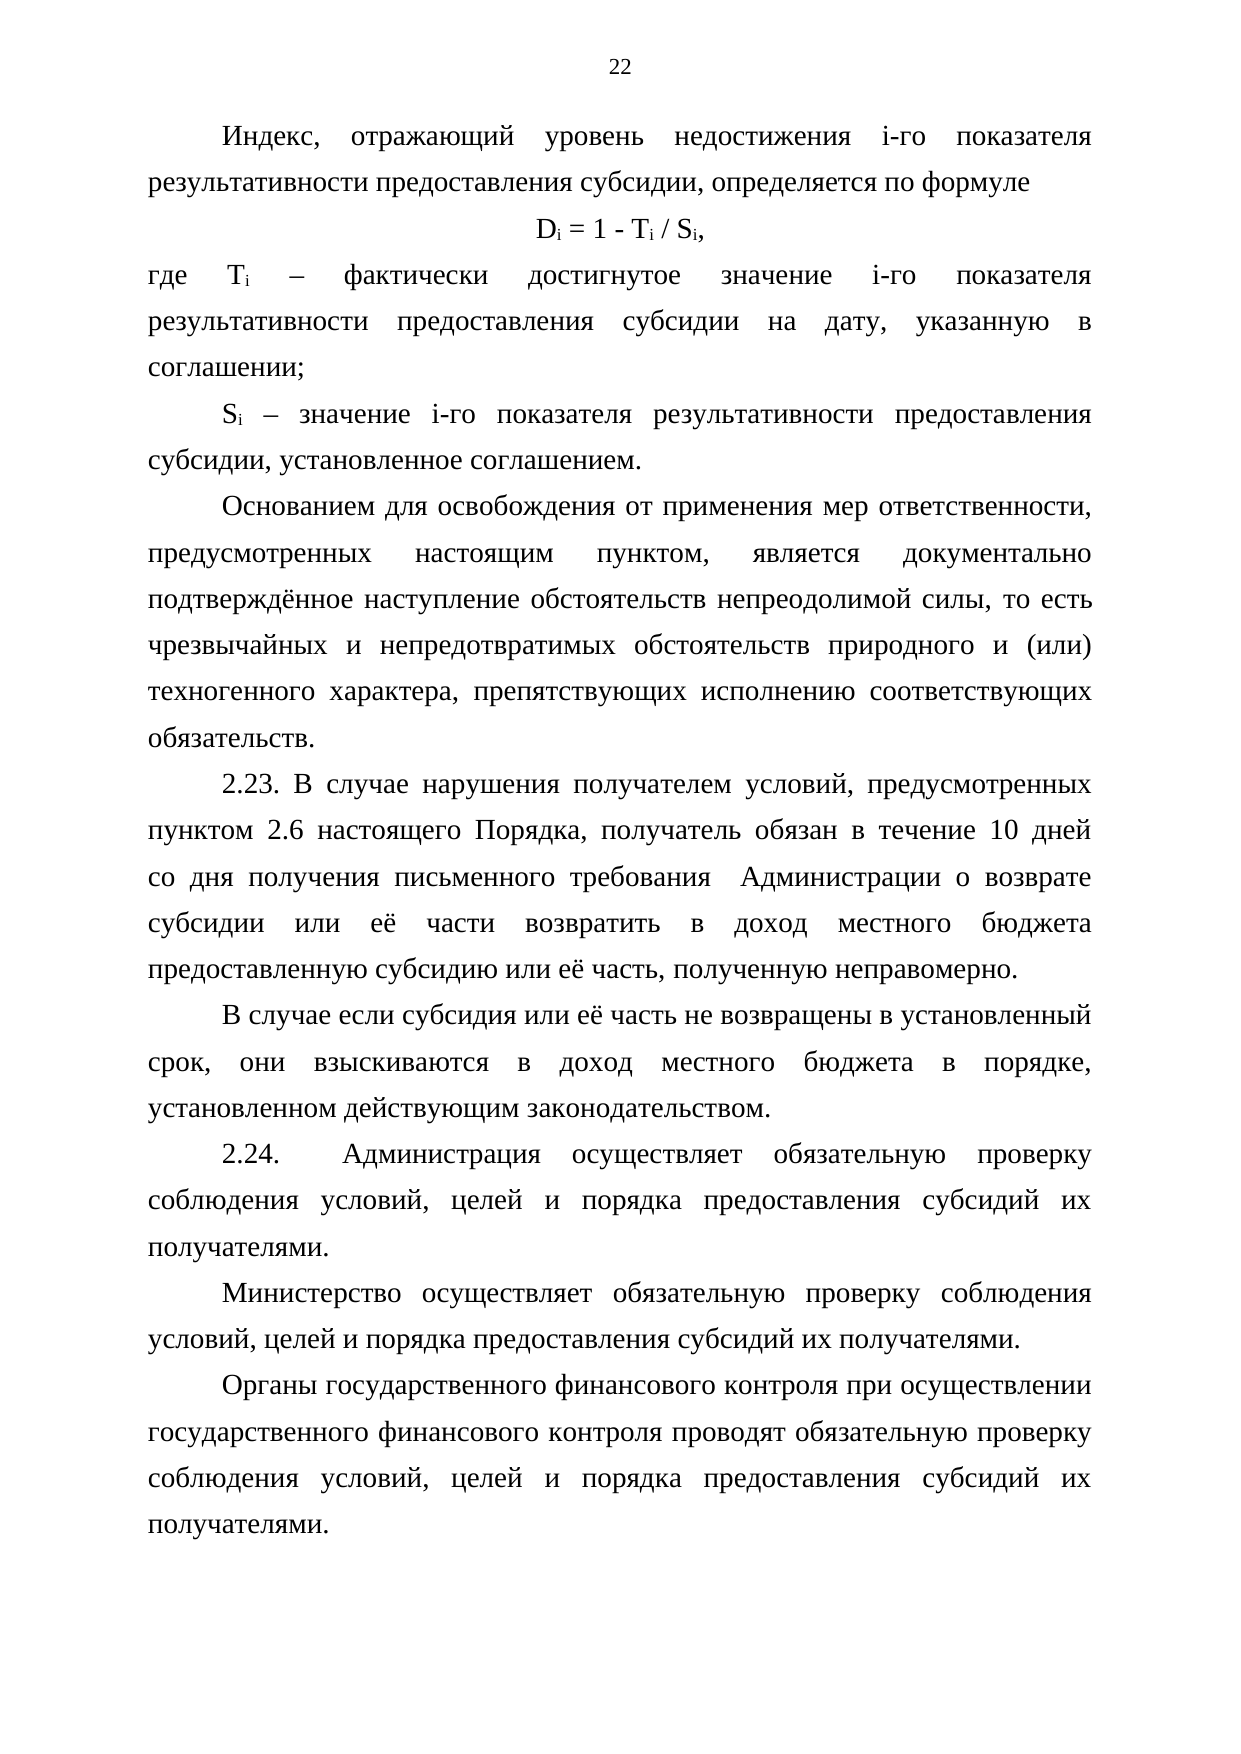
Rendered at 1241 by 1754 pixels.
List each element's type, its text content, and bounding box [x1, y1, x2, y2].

text В случае если субсидия или её часть не возвращены в установленный срок, они взыскиваются в доход местного бюджета в порядке, установленном действующим законодательством. [148, 997, 1092, 1123]
text Основанием для освобождения от применения мер ответственности, предусмотренных настоящим пунктом, является документально подтверждённое наступление обстоятельств непреодолимой силы, то есть чрезвычайных и непредотвратимых обстоятельств природного и (или) техногенного характера, препятствующих исполнению соответствующих обязательств. [148, 488, 1092, 753]
text где Ti – фактически достигнутое значение i-го показателя результативности предоставления субсидии на дату, указанную в соглашении; [148, 257, 1092, 383]
text Di = 1 - Ti / Si, [148, 211, 1092, 244]
text Министерство осуществляет обязательную проверку соблюдения условий, целей и порядка предоставления субсидий их получателями. [148, 1275, 1092, 1355]
text Органы государственного финансового контроля при осуществлении государственного финансового контроля проводят обязательную проверку соблюдения условий, целей и порядка предоставления субсидий их получателями. [148, 1367, 1092, 1540]
text 2.23. В случае нарушения получателем условий, предусмотренных пунктом 2.6 настоящего Порядка, получатель обязан в течение 10 дней со дня получения письменного требования Администрации о возврате субсидии или её части возвратить в доход местного бюджета предоставленную субсидию или её часть, полученную неправомерно. [148, 766, 1092, 985]
text Индекс, отражающий уровень недостижения i-го показателя результативности предоставления субсидии, определяется по формуле [148, 118, 1092, 198]
text 2.24. Администрация осуществляет обязательную проверку соблюдения условий, целей и порядка предоставления субсидий их получателями. [148, 1136, 1092, 1262]
text Si – значение i-го показателя результативности предоставления субсидии, установленное соглашением. [148, 396, 1092, 476]
